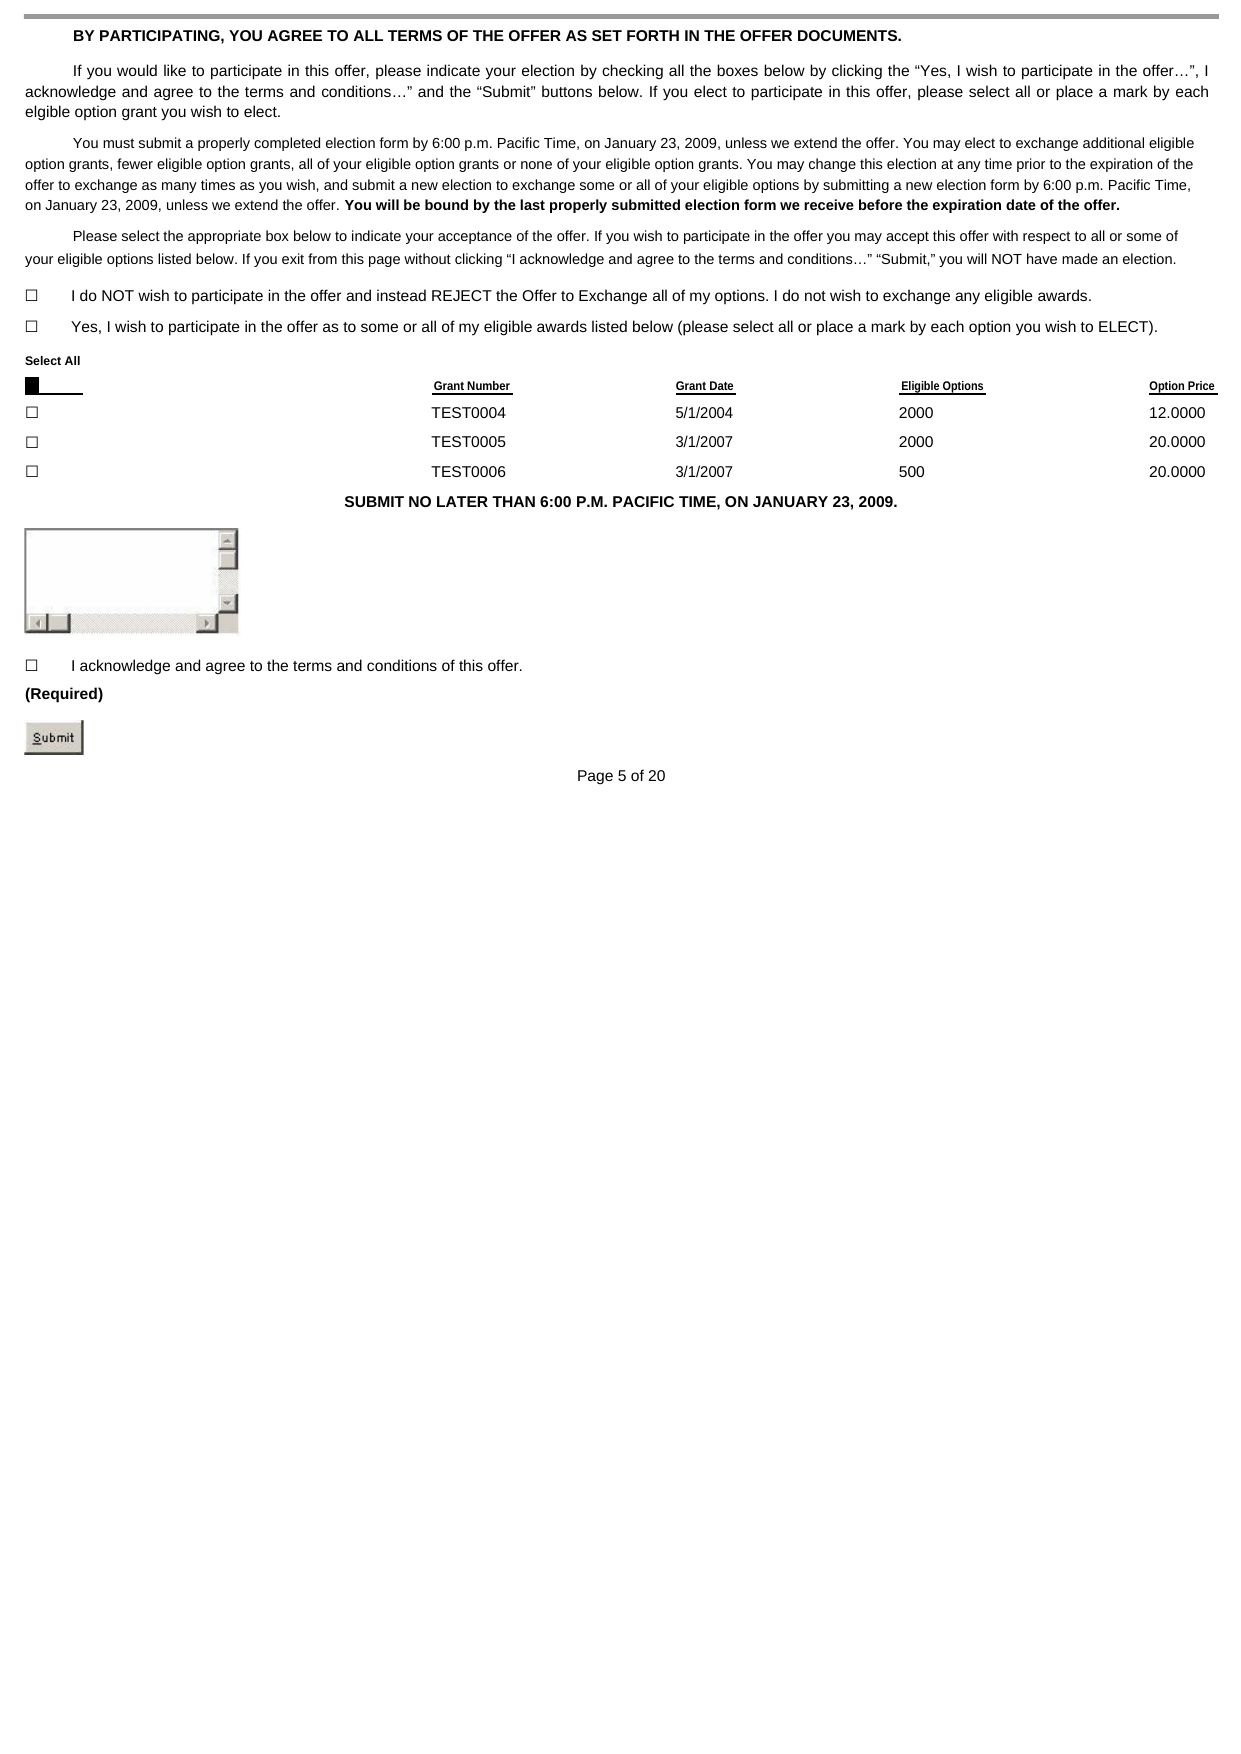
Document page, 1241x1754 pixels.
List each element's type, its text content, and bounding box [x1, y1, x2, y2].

text (Required) [25, 684, 1217, 702]
picture [24, 528, 242, 637]
list I do NOT wish to participate in the offer and instead REJECT the Offer to Exchange all of my options. I do not wish to exchange any eligible awards. [24, 285, 1217, 306]
text BY PARTICIPATING, YOU AGREE TO ALL TERMS OF THE OFFER AS SET FORTH IN THE OFFER DOCUMENTS. [73, 27, 1217, 45]
text Page 5 of 20 [24, 767, 1218, 785]
list Yes, I wish to participate in the offer as to some or all of my eligible awards listed below (please select all or place a mark by each option you wish to ELECT). [24, 315, 1217, 337]
text You must submit a properly completed election form by 6:00 p.m. Pacific Time, on January 23, 2009, unless we extend the offer. You may elect to exchange additional eligible option grants, fewer eligible option grants, all of your eligible option grants or none of your eligible option grants. You may change this election at any time prior to the expiration of the offer to exchange as many times as you wish, and submit a new election to exchange some or all of your eligible options by submitting a new election form by 6:00 p.m. Pacific Time, on January 23, 2009, unless we extend the offer. You will be bound by the last properly submitted election form we receive before the expiration date of the offer. [25, 135, 1209, 214]
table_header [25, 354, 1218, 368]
list I acknowledge and agree to the terms and conditions of this offer. [24, 655, 1217, 676]
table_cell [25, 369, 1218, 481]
picture [24, 720, 85, 755]
text If you would like to participate in this offer, please indicate your election by checking all the boxes below by clicking the “Yes, I wish to participate in the offer…”, I acknowledge and agree to the terms and conditions…” and the “Submit” buttons below. If you elect to participate in this offer, please select all or place a mark by each elgible option grant you wish to elect. [25, 62, 1213, 121]
text Please select the appropriate box below to indicate your acceptance of the offer. If you wish to participate in the offer you may accept this offer with respect to all or some of your eligible options listed below. If you exit from this page without clicking “I acknowledge and agree to the terms and conditions…” “Submit,” you will NOT have made an election. [25, 228, 1207, 267]
picture [23, 14, 1219, 19]
text SUBMIT NO LATER THAN 6:00 P.M. PACIFIC TIME, ON JANUARY 23, 2009. [24, 493, 1218, 511]
